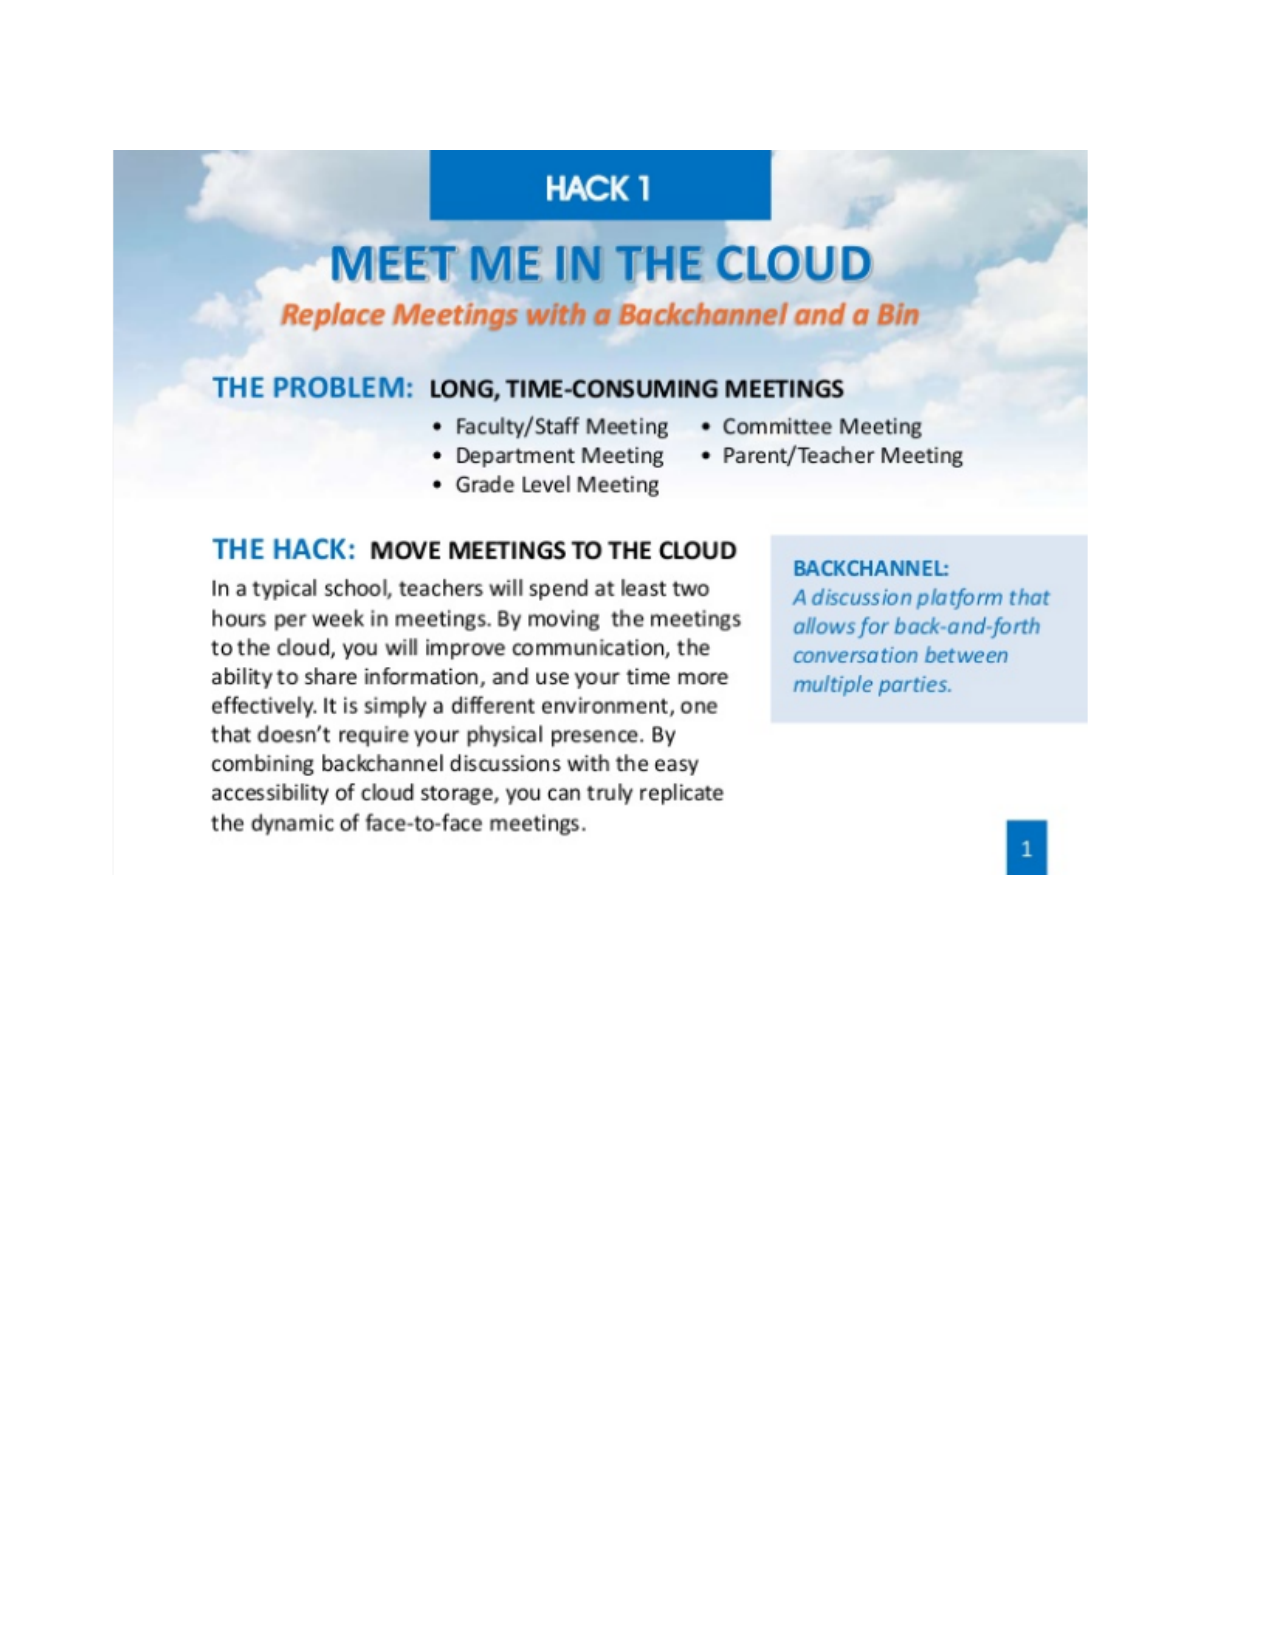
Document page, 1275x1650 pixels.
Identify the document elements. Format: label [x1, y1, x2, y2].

picture [112, 150, 1088, 875]
